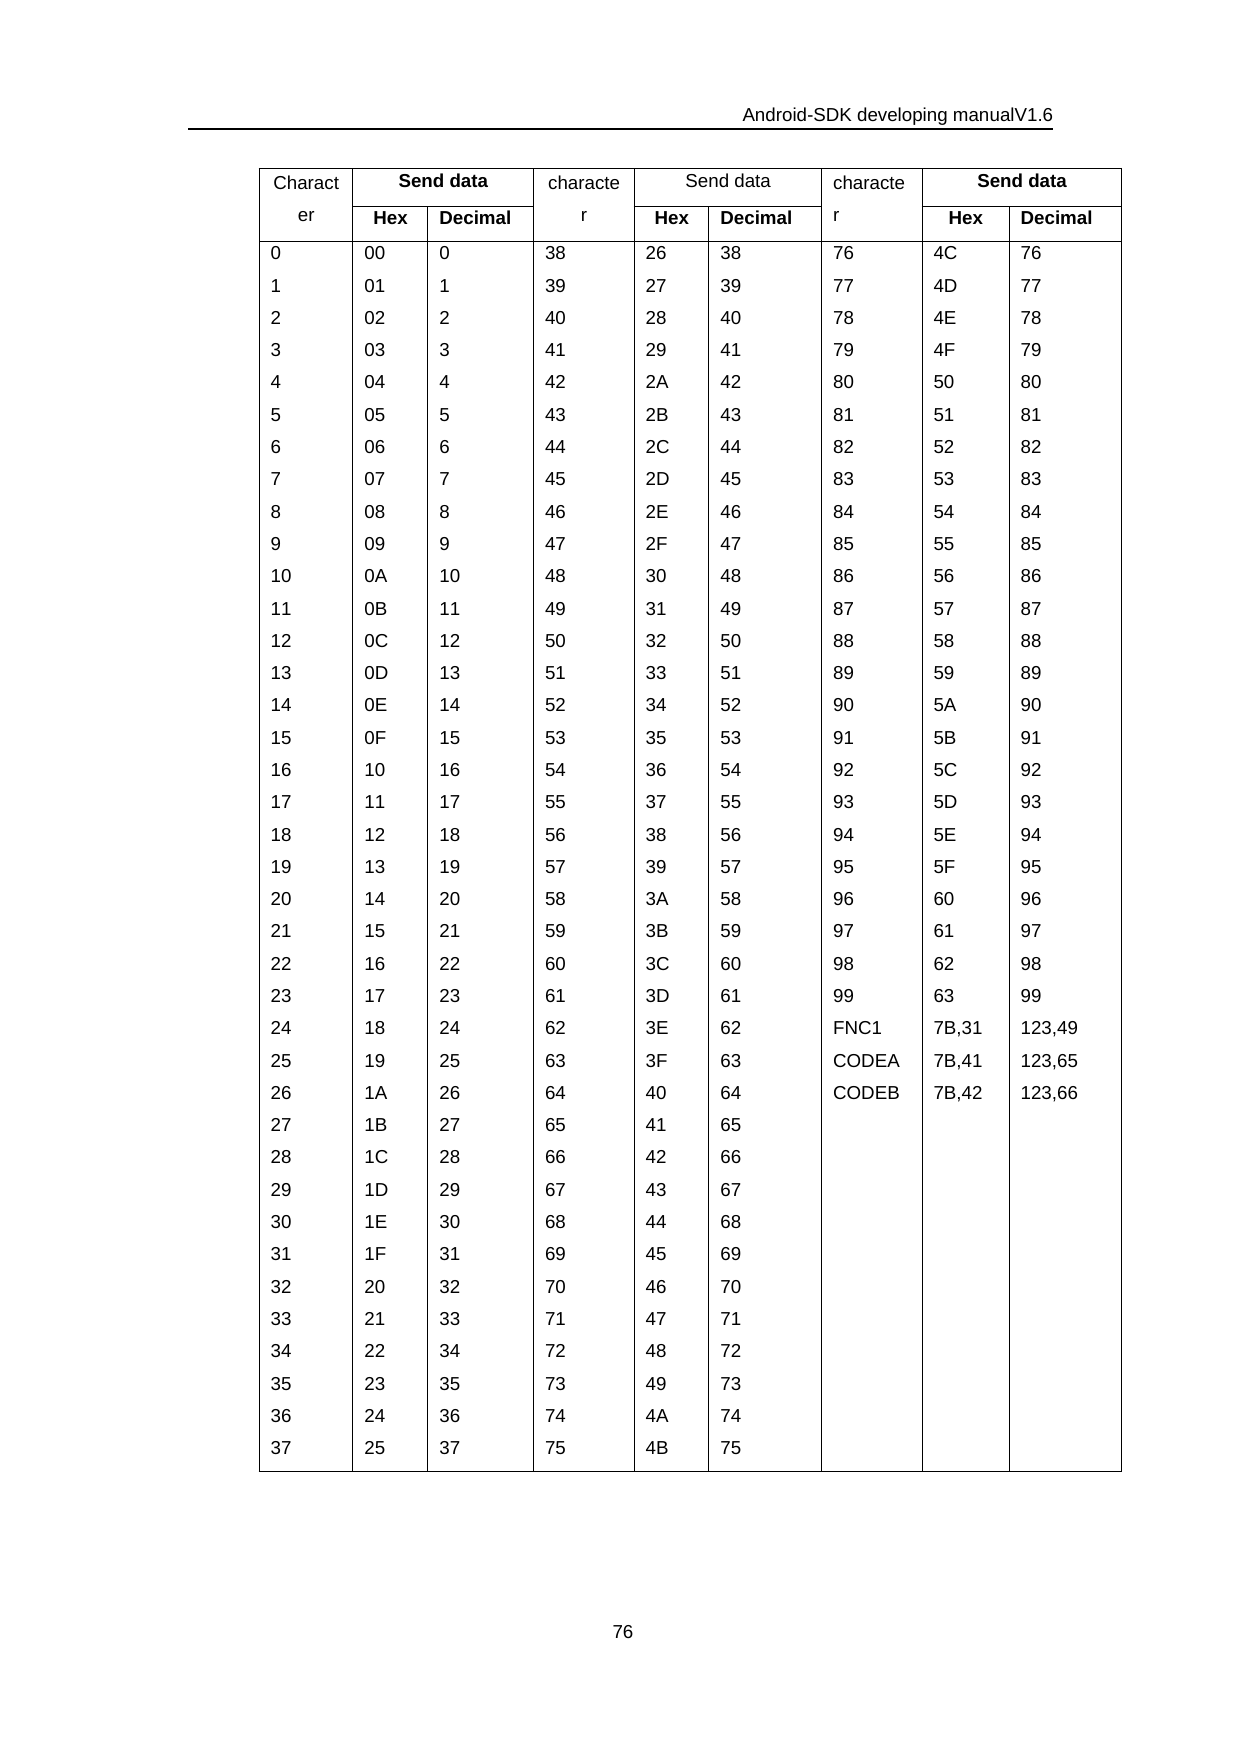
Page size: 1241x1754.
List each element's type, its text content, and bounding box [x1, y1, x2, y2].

table_cell 76 77 78 79 80 81 82 83 84 85 86 87 88 89 90 91 92 93 94 95 96 97 98 99 FNC1 CODEA CODEB [822, 242, 922, 1471]
table_header Send data [635, 169, 821, 206]
table_header Send data [923, 169, 1121, 206]
table_cell Decimal [1010, 207, 1121, 241]
table_header Send data [353, 169, 533, 206]
table_cell Hex [353, 207, 427, 241]
table_cell 38 39 40 41 42 43 44 45 46 47 48 49 50 51 52 53 54 55 56 57 58 59 60 61 62 63 64 65 66 67 68 69 70 71 72 73 74 75 [534, 242, 634, 1471]
table_cell 4C 4D 4E 4F 50 51 52 53 54 55 56 57 58 59 5A 5B 5C 5D 5E 5F 60 61 62 63 7B,31 7B,41 7B,42 [923, 242, 1009, 1471]
table_cell Hex [635, 207, 708, 241]
table_cell 26 27 28 29 2A 2B 2C 2D 2E 2F 30 31 32 33 34 35 36 37 38 39 3A 3B 3C 3D 3E 3F 40 41 42 43 44 45 46 47 48 49 4A 4B [635, 242, 708, 1471]
table_header character [534, 169, 634, 241]
table_cell Decimal [428, 207, 533, 241]
table_header Character [260, 169, 352, 241]
table_cell 0 1 2 3 4 5 6 7 8 9 10 11 12 13 14 15 16 17 18 19 20 21 22 23 24 25 26 27 28 29 30 31 32 33 34 35 36 37 [428, 242, 533, 1471]
table_cell Hex [923, 207, 1009, 241]
table_cell Decimal [709, 207, 821, 241]
table_cell 76 77 78 79 80 81 82 83 84 85 86 87 88 89 90 91 92 93 94 95 96 97 98 99 123,49 123,65 123,66 [1010, 242, 1121, 1471]
table_header character [822, 169, 922, 241]
table_cell 38 39 40 41 42 43 44 45 46 47 48 49 50 51 52 53 54 55 56 57 58 59 60 61 62 63 64 65 66 67 68 69 70 71 72 73 74 75 [709, 242, 821, 1471]
table_cell 0 1 2 3 4 5 6 7 8 9 10 11 12 13 14 15 16 17 18 19 20 21 22 23 24 25 26 27 28 29 30 31 32 33 34 35 36 37 [260, 242, 352, 1471]
table_cell 00 01 02 03 04 05 06 07 08 09 0A 0B 0C 0D 0E 0F 10 11 12 13 14 15 16 17 18 19 1A 1B 1C 1D 1E 1F 20 21 22 23 24 25 [353, 242, 427, 1471]
